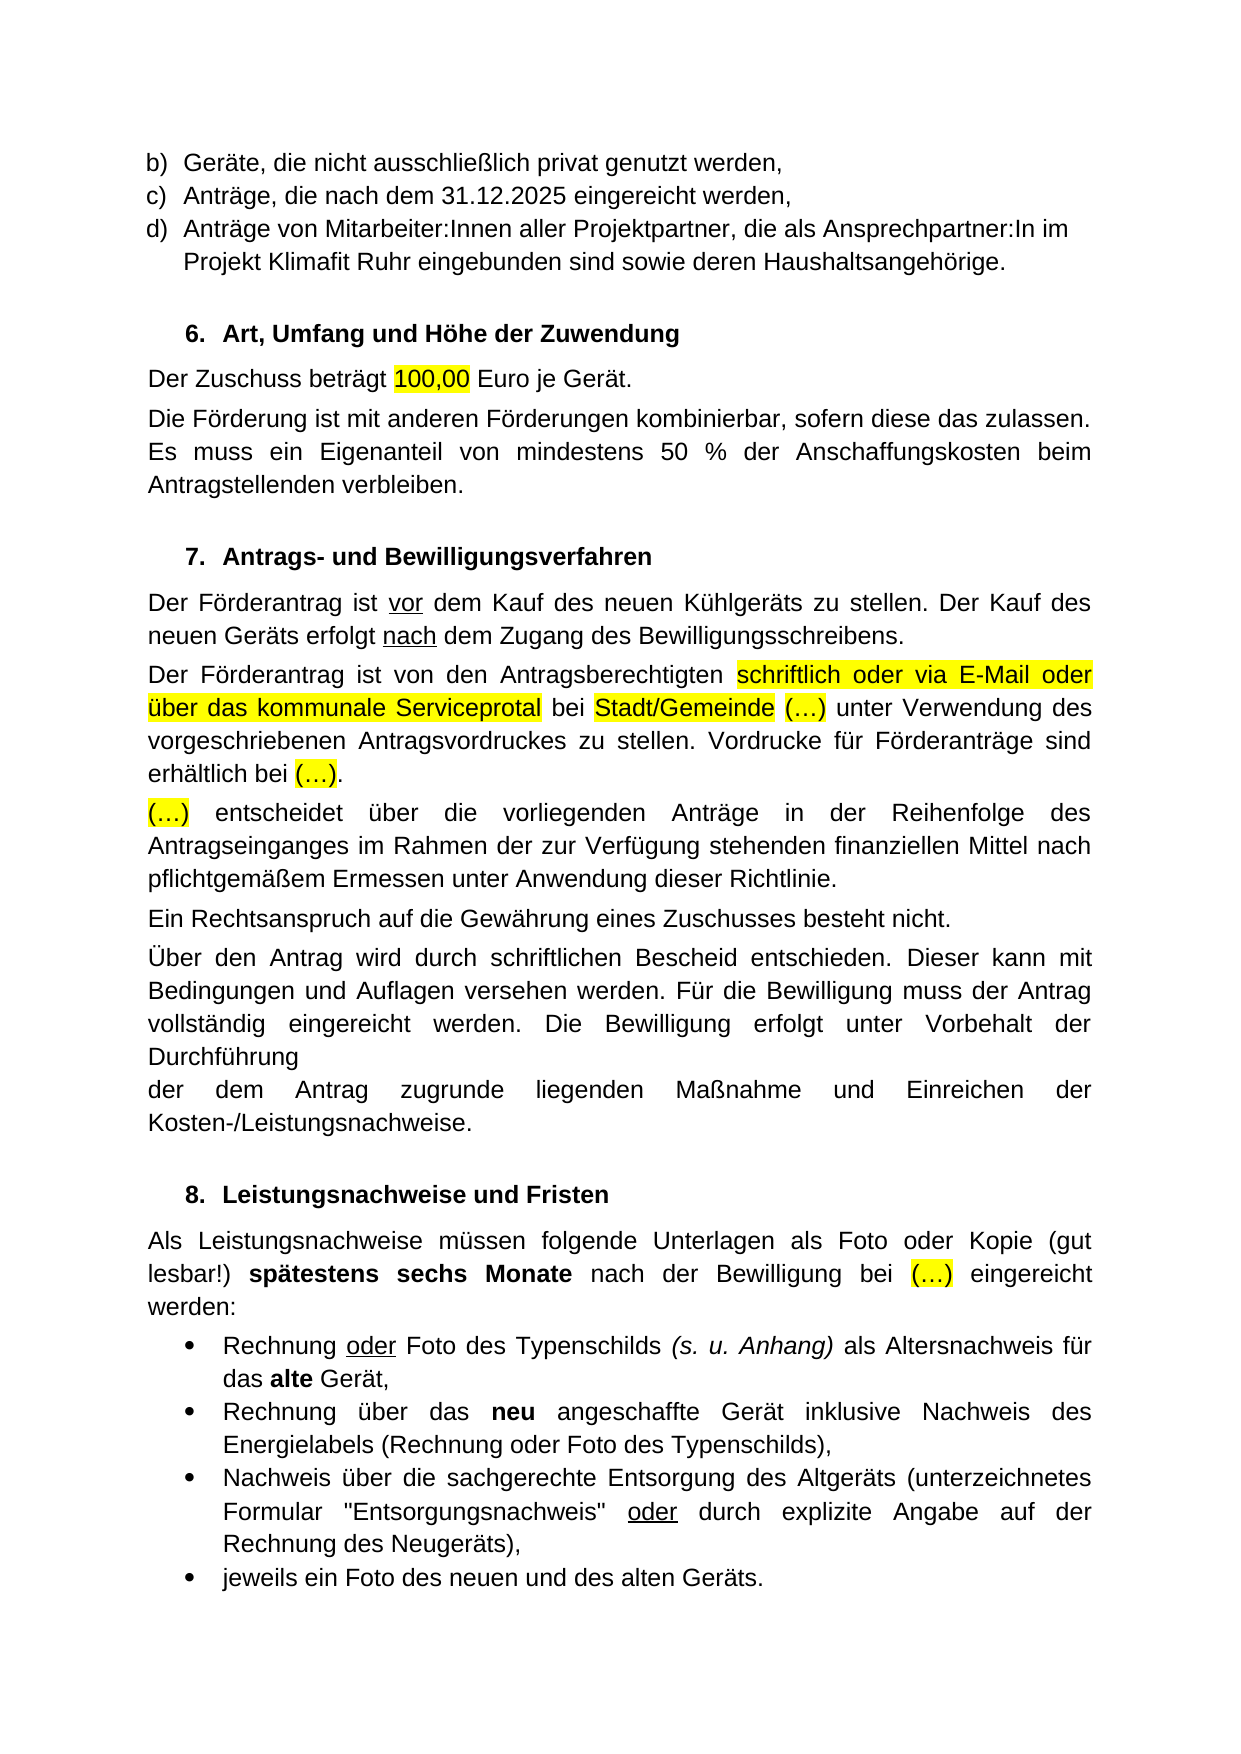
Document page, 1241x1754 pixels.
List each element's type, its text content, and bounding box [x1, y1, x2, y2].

text Der Förderantrag ist vor dem Kauf des neuen Kühlgeräts zu stellen. Der Kauf des neuen Geräts erfolgt nach dem Zugang des Bewilligungsschreibens. [148, 588, 1093, 649]
text Der Zuschuss beträgt 100,00 Euro je Gerät. [148, 364, 1093, 393]
list Anträge von Mitarbeiter:Innen aller Projektpartner, die als Ansprechpartner:In im Projekt Klimafit Ruhr eingebunden sind sowie deren Haushaltsangehörige. [146, 214, 1093, 275]
list Nachweis über die sachgerechte Entsorgung des Altgeräts (unterzeichnetes Formular "Entsorgungsnachweis" oder durch explizite Angabe auf der Rechnung des Neugeräts), [185, 1463, 1093, 1558]
list Geräte, die nicht ausschließlich privat genutzt werden, [146, 148, 1093, 176]
text (…) entscheidet über die vorliegenden Anträge in der Reihenfolge des Antragseinganges im Rahmen der zur Verfügung stehenden finanziellen Mittel nach pflichtgemäßem Ermessen unter Anwendung dieser Richtlinie. [148, 798, 1093, 893]
text Der Förderantrag ist von den Antragsberechtigten schriftlich oder via E-Mail oder über das kommunale Serviceprotal bei Stadt/Gemeinde (…) unter Verwendung des vorgeschriebenen Antragsvordruckes zu stellen. Vordrucke für Förderanträge sind erhältlich bei (…). [148, 660, 1093, 788]
list Art, Umfang und Höhe der Zuwendung [185, 319, 1093, 348]
list Anträge, die nach dem 31.12.2025 eingereicht werden, [146, 181, 1093, 209]
list jeweils ein Foto des neuen und des alten Geräts. [185, 1562, 1093, 1591]
text Über den Antrag wird durch schriftlichen Bescheid entschieden. Dieser kann mit Bedingungen und Auflagen versehen werden. Für die Bewilligung muss der Antrag vollständig eingereicht werden. Die Bewilligung erfolgt unter Vorbehalt der Durchführung [148, 943, 1093, 1071]
list Antrags- und Bewilligungsverfahren [185, 542, 1093, 571]
list Leistungsnachweise und Fristen [185, 1180, 1093, 1209]
text der dem Antrag zugrunde liegenden Maßnahme und Einreichen der Kosten-/Leistungsnachweise. [148, 1075, 1093, 1137]
text Ein Rechtsanspruch auf die Gewährung eines Zuschusses besteht nicht. [148, 903, 1093, 932]
text Die Förderung ist mit anderen Förderungen kombinierbar, sofern diese das zulassen. Es muss ein Eigenanteil von mindestens 50 % der Anschaffungskosten beim Antragstellenden verbleiben. [148, 404, 1093, 498]
list Rechnung über das neu angeschaffte Gerät inklusive Nachweis des Energielabels (Rechnung oder Foto des Typenschilds), [185, 1397, 1093, 1459]
text Als Leistungsnachweise müssen folgende Unterlagen als Foto oder Kopie (gut lesbar!) spätestens sechs Monate nach der Bewilligung bei (…) eingereicht werden: [148, 1226, 1093, 1321]
list Rechnung oder Foto des Typenschilds (s. u. Anhang) als Altersnachweis für das alte Gerät, [185, 1331, 1093, 1393]
